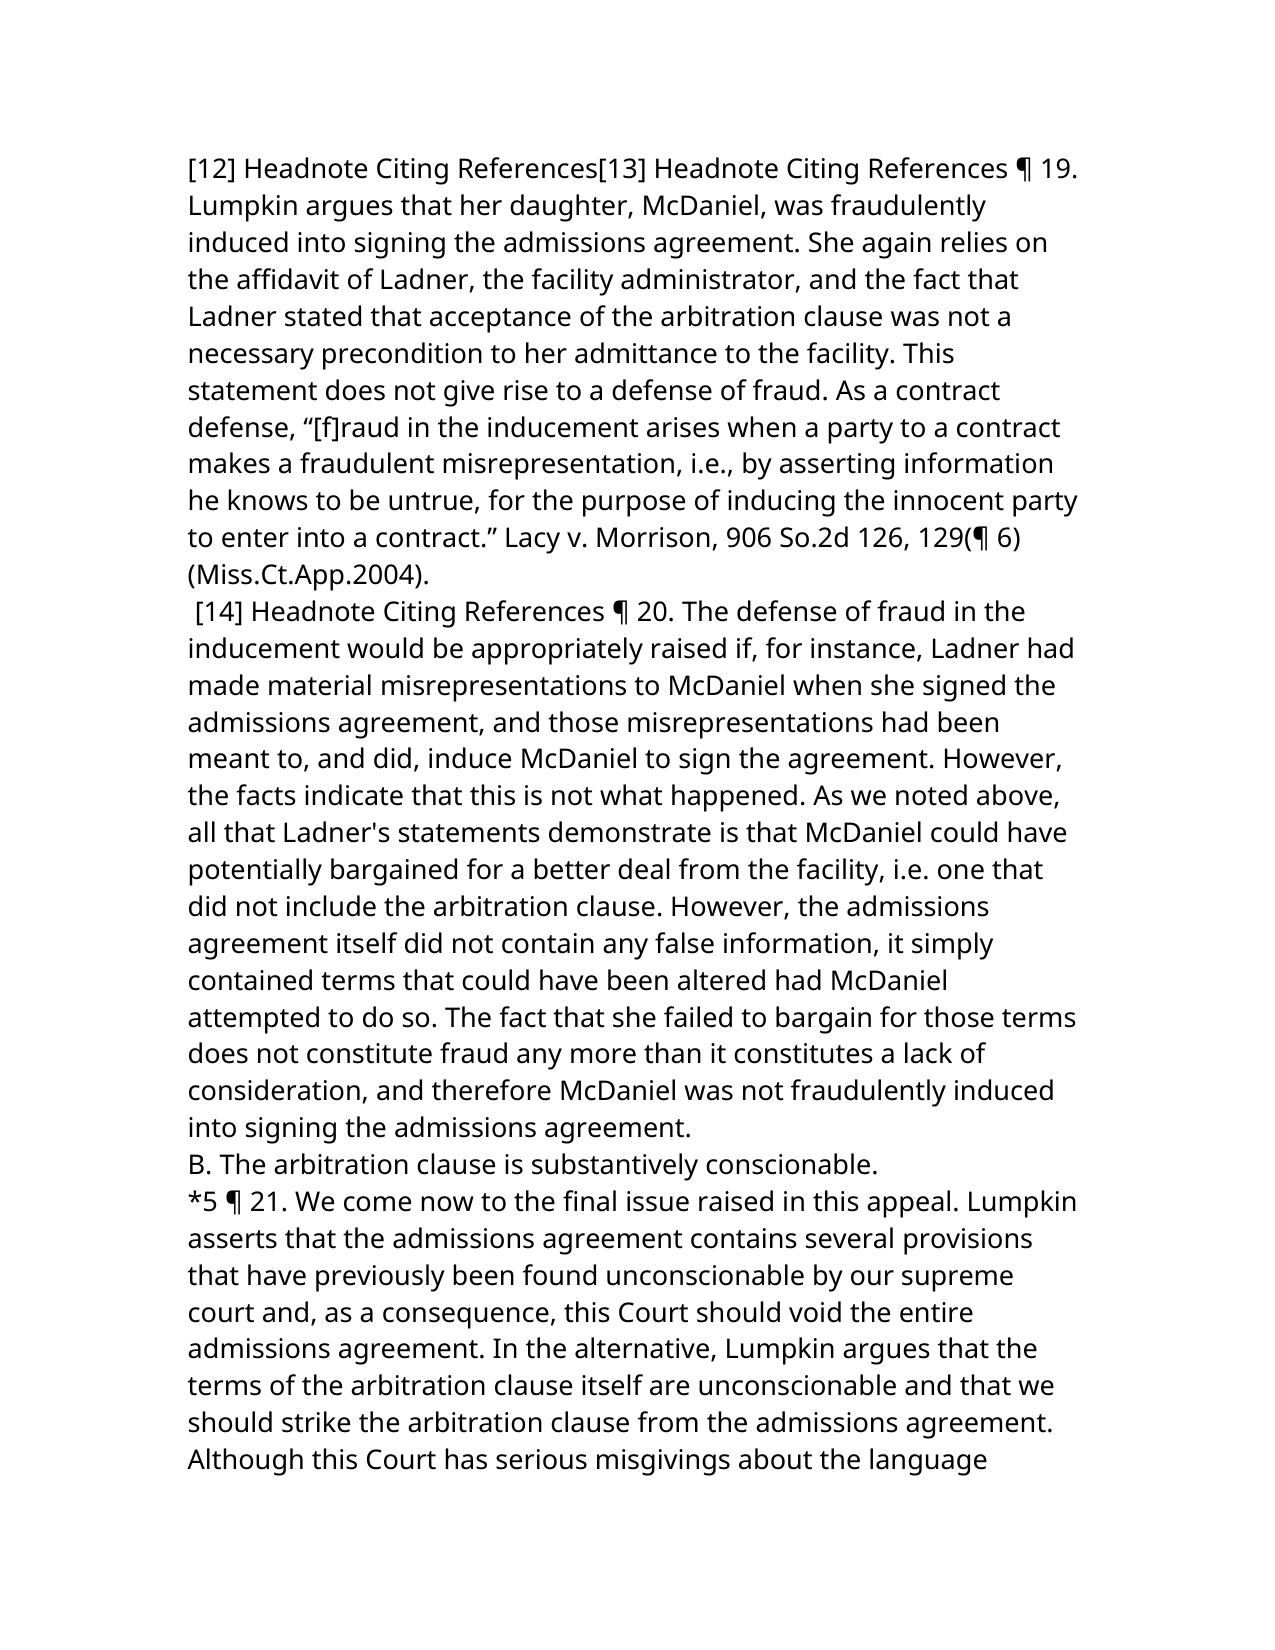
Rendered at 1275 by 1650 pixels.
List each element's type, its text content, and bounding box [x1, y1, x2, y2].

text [187, 1182, 1087, 1477]
text B. The arbitration clause is substantively conscionable. [187, 1146, 1087, 1182]
text [14] Headnote Citing References ¶ 20. The defense of fraud in the inducement would be appropriately raised if, for instance, Ladner had made material misrepresentations to McDaniel when she signed the admissions agreement, and those misrepresentations had been meant to, and did, induce McDaniel to sign the agreement. However, the facts indicate that this is not what happened. As we noted above, all that Ladner's statements demonstrate is that McDaniel could have potentially bargained for a better deal from the facility, i.e. one that did not include the arbitration clause. However, the admissions agreement itself did not contain any false information, it simply contained terms that could have been altered had McDaniel attempted to do so. The fact that she failed to bargain for those terms does not constitute fraud any more than it constitutes a lack of consideration, and therefore McDaniel was not fraudulently induced into signing the admissions agreement. [187, 592, 1087, 1146]
text [12] Headnote Citing References[13] Headnote Citing References ¶ 19. Lumpkin argues that her daughter, McDaniel, was fraudulently induced into signing the admissions agreement. She again relies on the affidavit of Ladner, the facility administrator, and the fact that Ladner stated that acceptance of the arbitration clause was not a necessary precondition to her admittance to the facility. This statement does not give rise to a defense of fraud. As a contract defense, “[f]raud in the inducement arises when a party to a contract makes a fraudulent misrepresentation, i.e., by asserting information he knows to be untrue, for the purpose of inducing the innocent party to enter into a contract.” Lacy v. Morrison, 906 So.2d 126, 129(¶ 6) (Miss.Ct.App.2004). [187, 150, 1087, 592]
